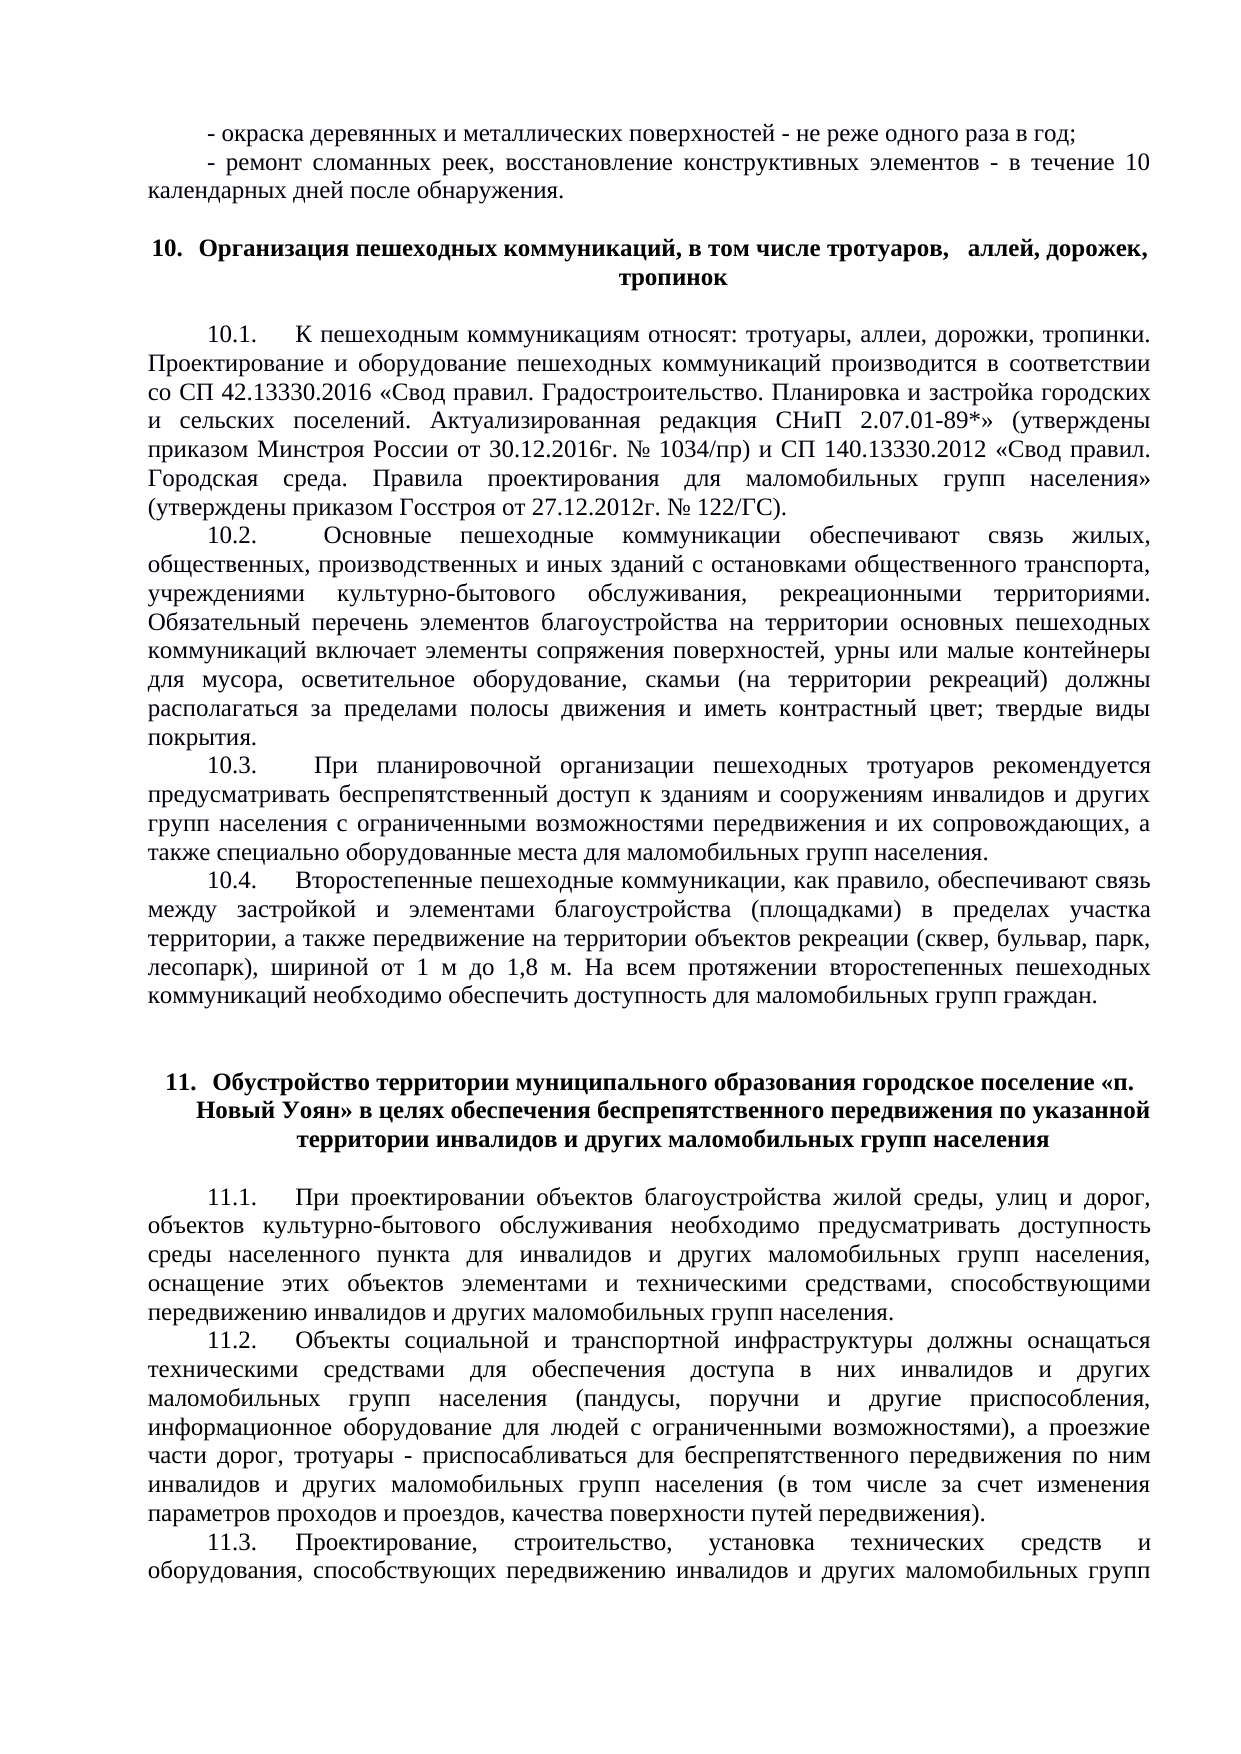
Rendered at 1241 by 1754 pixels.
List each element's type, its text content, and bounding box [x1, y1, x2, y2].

text - ремонт сломанных реек, восстановление конструктивных элементов - в течение 10 календарных дней после обнаружения. [148, 147, 1152, 204]
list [148, 1527, 1152, 1584]
list Объекты социальной и транспортной инфраструктуры должны оснащаться техническими средствами для обеспечения доступа в них инвалидов и других маломобильных групп населения (пандусы, поручни и другие приспособления, информационное оборудование для людей с ограниченными возможностями), а проезжие части дорог, тротуары - приспосабливаться для беспрепятственного передвижения по ним инвалидов и других маломобильных групп населения (в том числе за счет изменения параметров проходов и проездов, качества поверхности путей передвижения). [148, 1326, 1152, 1527]
list При планировочной организации пешеходных тротуаров рекомендуется предусматривать беспрепятственный доступ к зданиям и сооружениям инвалидов и других групп населения с ограниченными возможностями передвижения и их сопровождающих, а также специально оборудованные места для маломобильных групп населения. [148, 751, 1152, 866]
list Обустройство территории муниципального образования городское поселение «п. Новый Уоян» в целях обеспечения беспрепятственного передвижения по указанной территории инвалидов и других маломобильных групп населения [148, 1067, 1152, 1153]
list К пешеходным коммуникациям относят: тротуары, аллеи, дорожки, тропинки. Проектирование и оборудование пешеходных коммуникаций производится в соответствии со СП 42.13330.2016 «Свод правил. Градостроительство. Планировка и застройка городских и сельских поселений. Актуализированная редакция СНиП 2.07.01-89*» (утверждены приказом Минстроя России от 30.12.2016г. № 1034/пр) и СП 140.13330.2012 «Свод правил. Городская среда. Правила проектирования для маломобильных групп населения» (утверждены приказом Госстроя от 27.12.2012г. № 122/ГС). [148, 319, 1152, 521]
list При проектировании объектов благоустройства жилой среды, улиц и дорог, объектов культурно-бытового обслуживания необходимо предусматривать доступность среды населенного пункта для инвалидов и других маломобильных групп населения, оснащение этих объектов элементами и техническими средствами, способствующими передвижению инвалидов и других маломобильных групп населения. [148, 1182, 1152, 1326]
text - окраска деревянных и металлических поверхностей - не реже одного раза в год; [148, 118, 1152, 147]
list Основные пешеходные коммуникации обеспечивают связь жилых, общественных, производственных и иных зданий с остановками общественного транспорта, учреждениями культурно-бытового обслуживания, рекреационными территориями. Обязательный перечень элементов благоустройства на территории основных пешеходных коммуникаций включает элементы сопряжения поверхностей, урны или малые контейнеры для мусора, осветительное оборудование, скамьи (на территории рекреаций) должны располагаться за пределами полосы движения и иметь контрастный цвет; твердые виды покрытия. [148, 521, 1152, 751]
list Организация пешеходных коммуникаций, в том числе тротуаров, аллей, дорожек, тропинок [148, 233, 1152, 291]
list Второстепенные пешеходные коммуникации, как правило, обеспечивают связь между застройкой и элементами благоустройства (площадками) в пределах участка территории, а также передвижение на территории объектов рекреации (сквер, бульвар, парк, лесопарк), шириной от 1 м до 1,8 м. На всем протяжении второстепенных пешеходных коммуникаций необходимо обеспечить доступность для маломобильных групп граждан. [148, 866, 1152, 1009]
